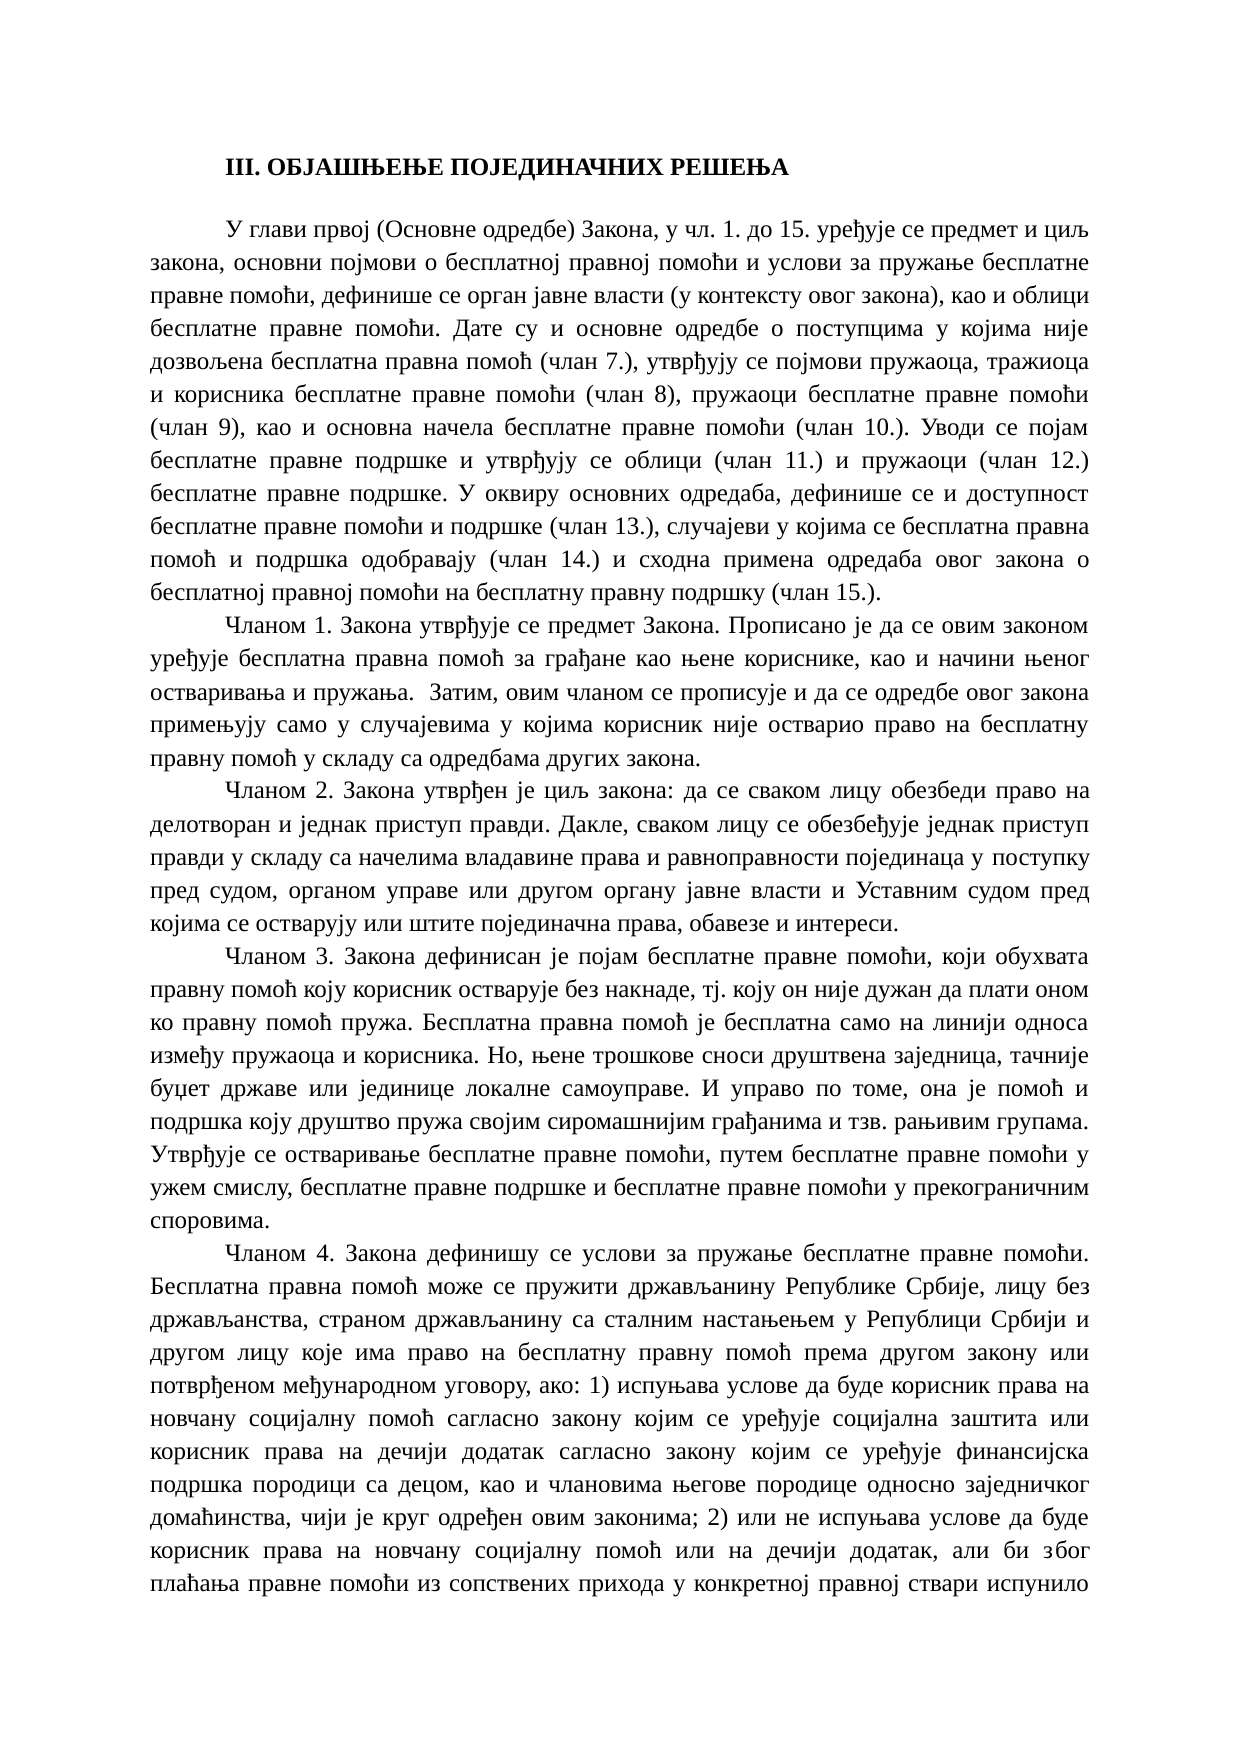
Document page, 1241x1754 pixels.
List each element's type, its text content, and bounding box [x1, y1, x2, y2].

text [150, 1238, 1090, 1597]
text III. ОБЈАШЊЕЊЕ ПОЈЕДИНАЧНИХ РЕШЕЊА [150, 150, 1090, 181]
text Чланом 1. Закона утврђује се предмет Закона. Прописано је да се овим законом уређује бесплатна правна помоћ за грађане као њене кориснике, као и начини њеног остваривања и пружања. Затим, овим чланом се прописује и да се одредбе овог закона примењују само у случајевима у којима корисник није остварио право на бесплатну правну помоћ у складу са одредбама других закона. [150, 611, 1090, 771]
text Чланом 2. Закона утврђен је циљ закона: да се сваком лицу обезбеди право на делотворан и једнак приступ правди. Дакле, сваком лицу се обезбеђује једнак приступ правди у складу са начелима владавине права и равноправности појединаца у поступку пред судом, органом управе или другом органу јавне власти и Уставним судом пред којима се остварују или штите појединачна права, обавезе и интереси. [150, 776, 1090, 936]
text У глави првој (Основне одредбе) Закона, у чл. 1. до 15. уређује се предмет и циљ закона, основни појмови о бесплатној правној помоћи и услови за пружање бесплатне правне помоћи, дефинише се орган јавне власти (у контексту овог закона), као и облици бесплатне правне помоћи. Дате су и основне одредбе о поступцима у којима није дозвољена бесплатна правна помоћ (члан 7.), утврђују се појмови пружаоца, тражиоца и корисника бесплатне правне помоћи (члан 8), пружаоци бесплатне правне помоћи (члан 9), као и основна начела бесплатне правне помоћи (члан 10.). Уводи се појам бесплатне правне подршке и утврђују се облици (члан 11.) и пружаоци (члан 12.) бесплатне правне подршке. У оквиру основних одредаба, дефинише се и доступност бесплатне правне помоћи и подршке (члан 13.), случајеви у којима се бесплатна правна помоћ и подршка одобравају (члан 14.) и сходна примена одредаба овог закона о бесплатној правној помоћи на бесплатну правну подршку (члан 15.). [150, 214, 1090, 606]
text Чланом 3. Закона дефинисан је појам бесплатне правне помоћи, који обухвата правну помоћ коју корисник остварује без накнаде, тј. коју он није дужан да плати оном ко правну помоћ пружа. Бесплатна правна помоћ је бесплатна само на линији односа између пружаоца и корисника. Но, њене трошкове сноси друштвена заједница, тачније буџет државе или јединице локалне самоуправе. И управо по томе, она је помоћ и подршка коју друштво пружа својим сиромашнијим грађанима и тзв. рањивим групама. Утврђује се остваривање бесплатне правне помоћи, путем бесплатне правне помоћи у ужем смислу, бесплатне правне подршке и бесплатне правне помоћи у прекограничним споровима. [150, 941, 1090, 1234]
